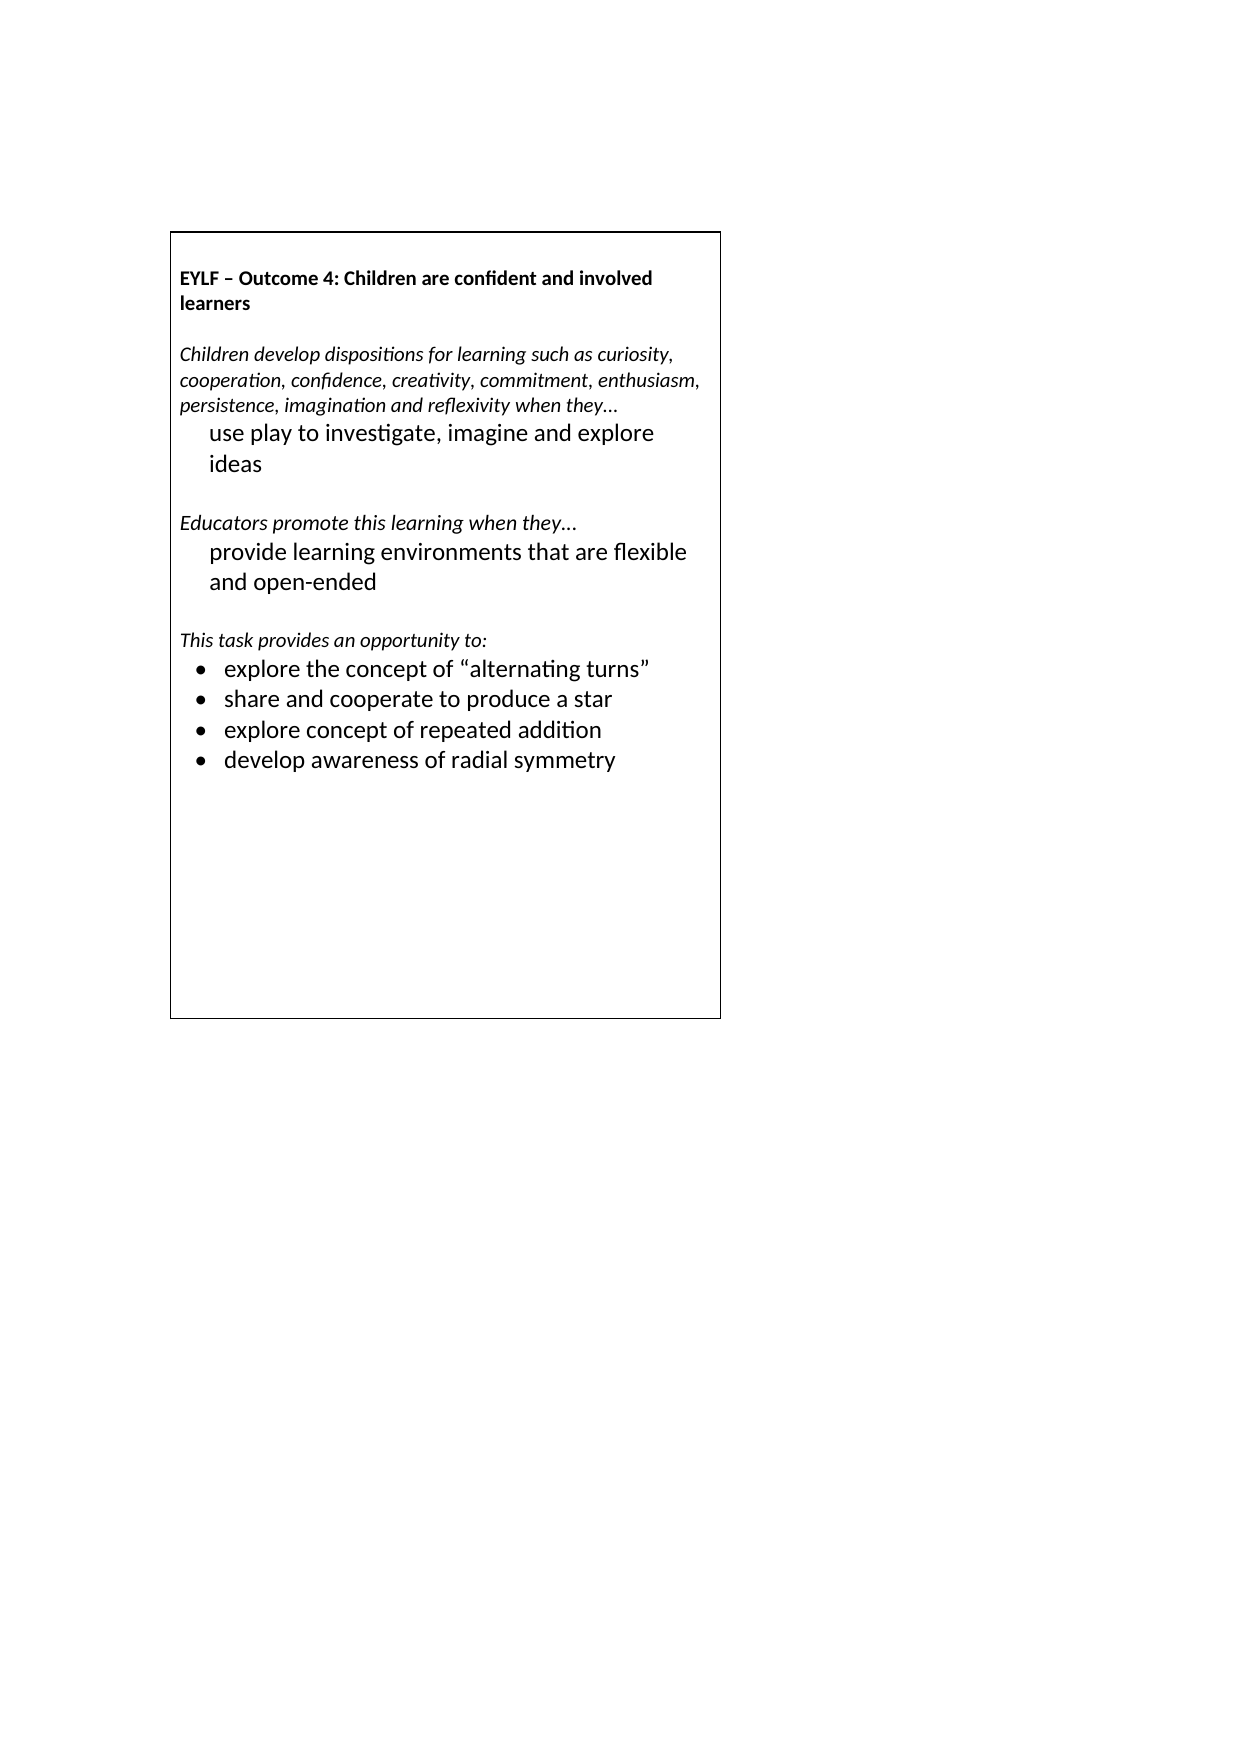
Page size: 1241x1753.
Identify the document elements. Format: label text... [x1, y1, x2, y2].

text EYLF – Outcome 4: Children are confident and involved learners [179, 265, 712, 316]
list share and cooperate to produce a star [194, 683, 712, 714]
list explore the concept of “alternating turns” [194, 653, 712, 683]
list develop awareness of radial symmetry [194, 744, 712, 775]
text Children develop dispositions for learning such as curiosity, cooperation, confidence, creativity, commitment, enthusiasm, persistence, imagination and reflexivity when they... [179, 341, 712, 418]
text provide learning environments that are flexible and open-ended [209, 536, 712, 597]
text This task provides an opportunity to: [179, 627, 712, 653]
text use play to investigate, imagine and explore ideas [209, 418, 712, 479]
list explore concept of repeated addition [194, 714, 712, 744]
text Educators promote this learning when they... [179, 509, 712, 536]
